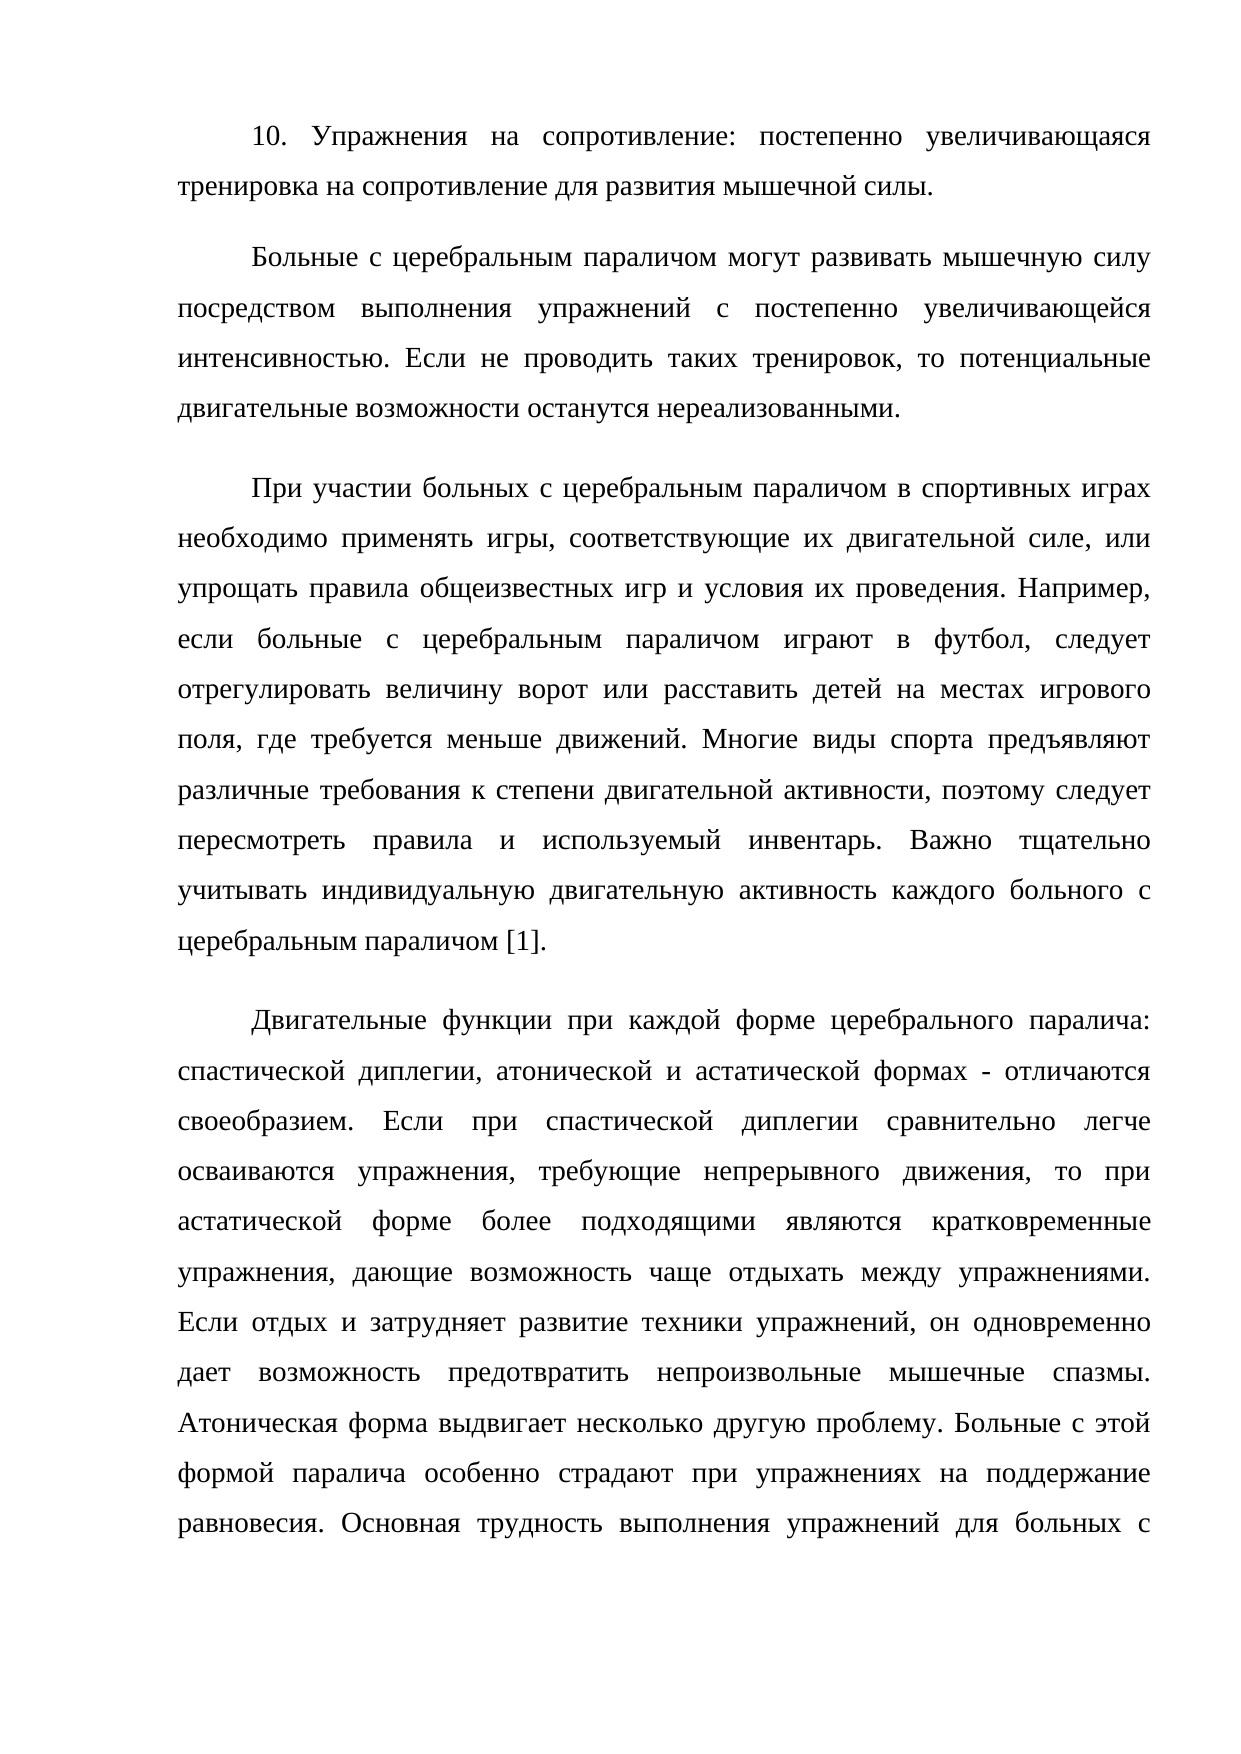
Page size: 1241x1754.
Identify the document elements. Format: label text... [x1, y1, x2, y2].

text Больные с церебральным параличом могут развивать мышечную силу посредством выполнения упражнений с постепенно увеличивающейся интенсивностью. Если не проводить таких тренировок, то потенциальные двигательные возможности останутся нереализованными. [177, 239, 1152, 424]
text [177, 1002, 1152, 1539]
text При участии больных с церебральным параличом в спортивных играх необходимо применять игры, соответствующие их двигательной силе, или упрощать правила общеизвестных игр и условия их проведения. Например, если больные с церебральным параличом играют в футбол, следует отрегулировать величину ворот или расставить детей на местах игрового поля, где требуется меньше движений. Многие виды спорта предъявляют различные требования к степени двигательной активности, поэтому следует пересмотреть правила и используемый инвентарь. Важно тщательно учитывать индивидуальную двигательную активность каждого больного с церебральным параличом [1]. [177, 470, 1152, 956]
text 10. Упражнения на сопротивление: постепенно увеличивающаяся тренировка на сопротивление для развития мышечной силы. [177, 118, 1152, 202]
